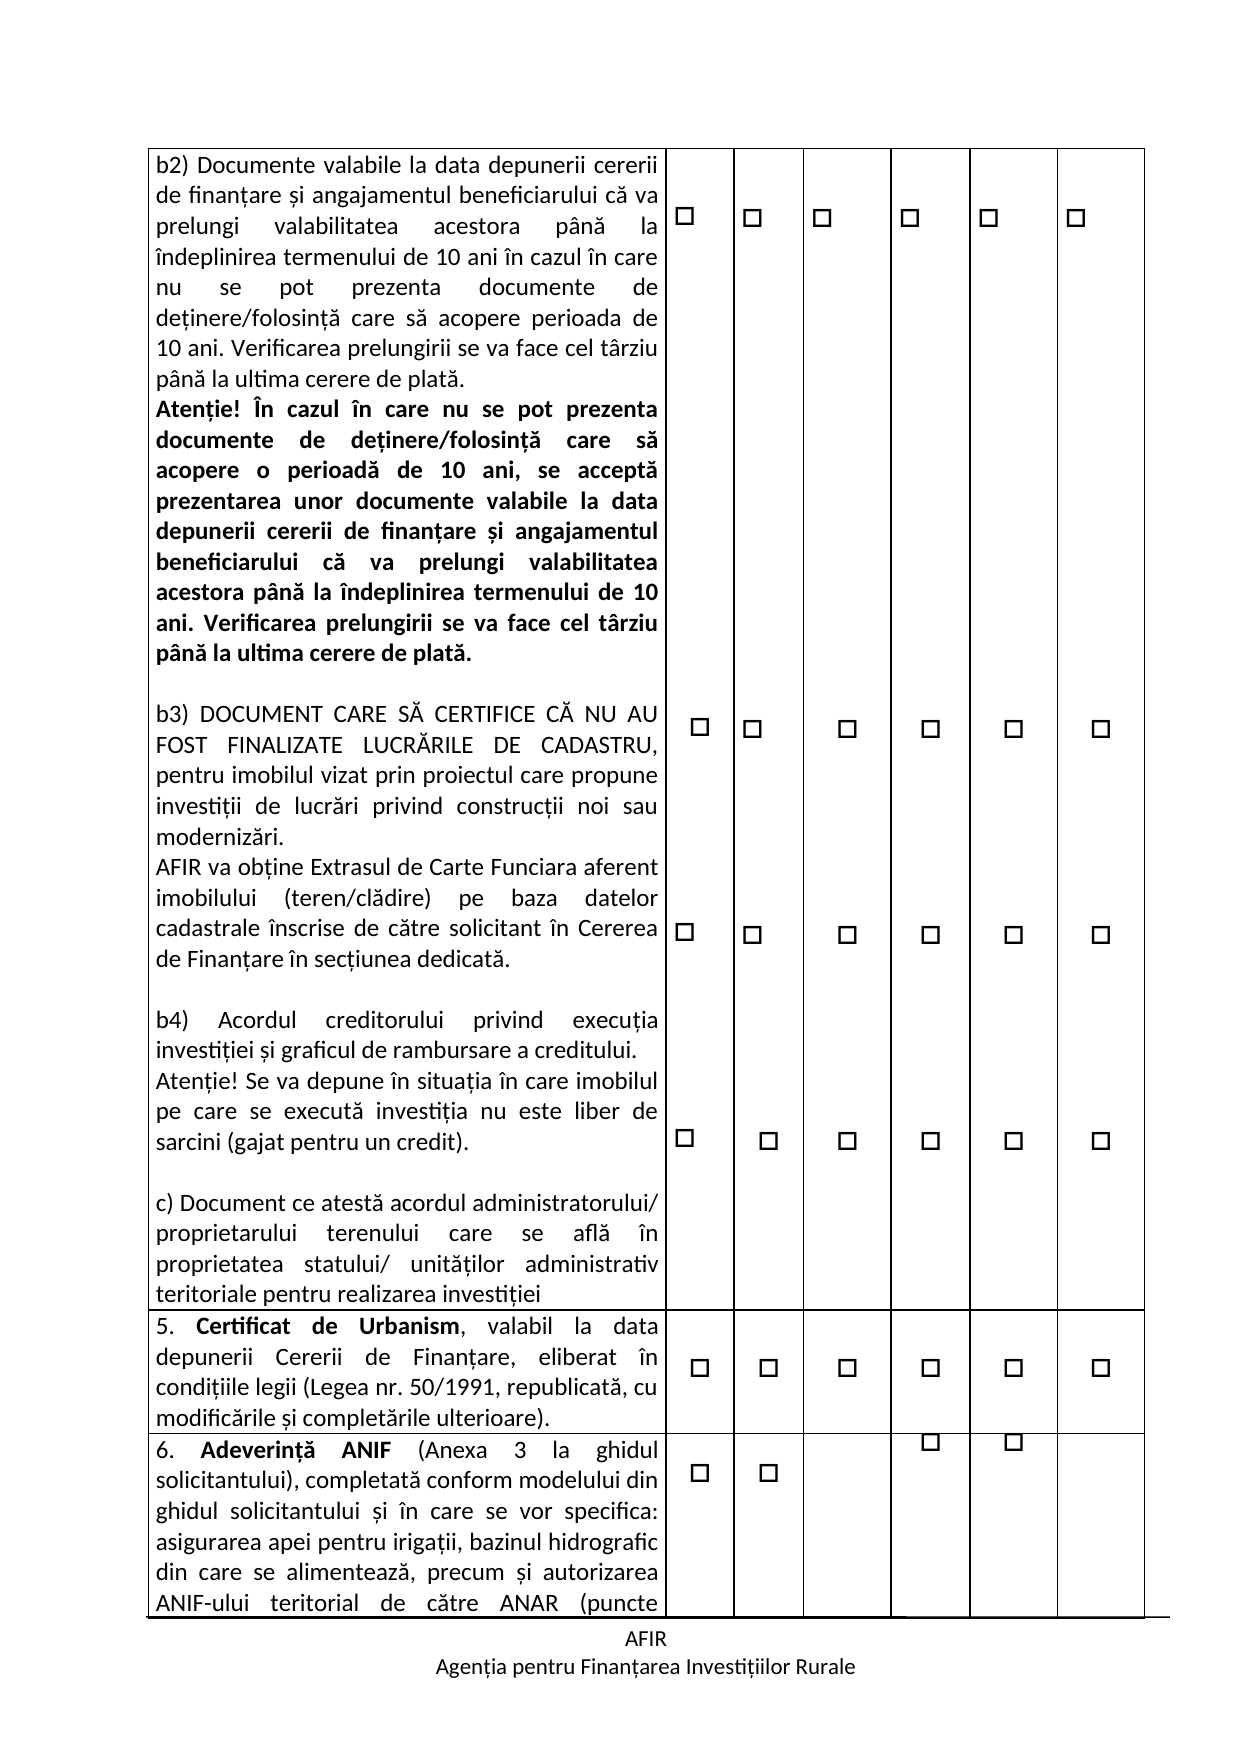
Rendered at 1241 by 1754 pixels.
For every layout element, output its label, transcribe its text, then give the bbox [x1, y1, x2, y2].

table_cell [804, 149, 890, 1309]
table_cell [735, 149, 803, 1309]
table_cell 5. Certificat de Urbanism, valabil la data depunerii Cererii de Finanţare, eliberat în condiţiile legii (Legea nr. 50/1991, republicată, cu modificările şi completările ulterioare). [149, 1311, 665, 1433]
table_cell [1058, 1311, 1144, 1433]
table_cell [892, 1434, 969, 1617]
table_cell [735, 1434, 803, 1617]
table_cell [1058, 149, 1144, 1309]
table_cell [971, 1311, 1057, 1433]
table_cell [1058, 1434, 1144, 1617]
table_cell [971, 1434, 1057, 1617]
table_cell [892, 149, 969, 1309]
table_cell [892, 1311, 969, 1433]
table_cell [667, 1311, 733, 1433]
table_cell [804, 1434, 890, 1617]
table_cell [971, 149, 1057, 1309]
table_cell [667, 1434, 733, 1617]
table_cell [804, 1311, 890, 1433]
table_cell [667, 149, 733, 1309]
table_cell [149, 149, 665, 1309]
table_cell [149, 1434, 665, 1617]
table_cell [735, 1311, 803, 1433]
